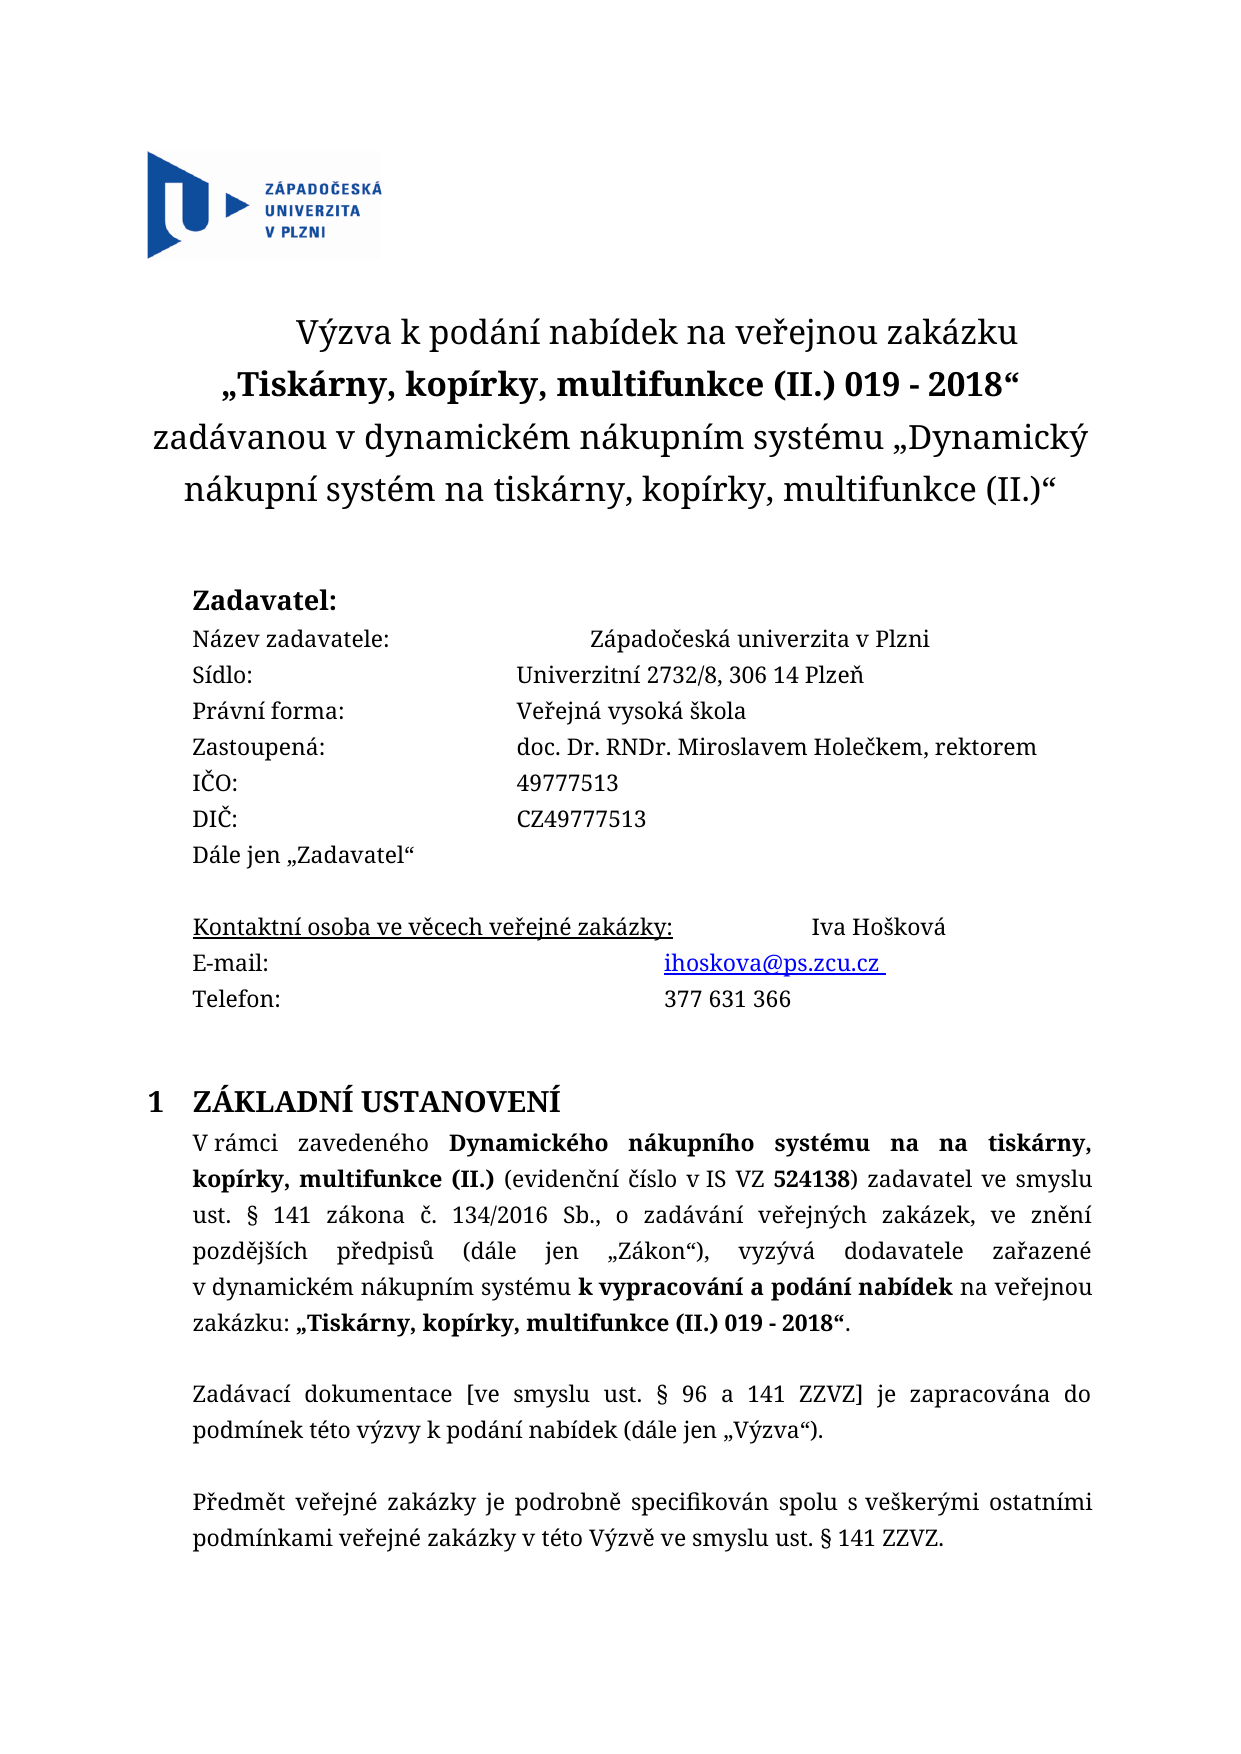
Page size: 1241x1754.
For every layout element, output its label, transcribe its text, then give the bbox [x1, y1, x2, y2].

text Právní forma: Veřejná vysoká škola [148, 695, 1093, 727]
text Zadávací dokumentace [ve smyslu ust. § 96 a 141 ZZVZ] je zapracována do podmínek této výzvy k podání nabídek (dále jen „Výzva“). [192, 1378, 1093, 1446]
text Telefon: 377 631 366 [148, 983, 1093, 1014]
subtitle ZÁKLADNÍ USTANOVENÍ [148, 1081, 1093, 1121]
text Předmět veřejné zakázky je podrobně specifikován spolu s veškerými ostatními podmínkami veřejné zakázky v této Výzvě ve smyslu ust. § 141 ZZVZ. [192, 1486, 1093, 1553]
text Název zadavatele: Západočeská univerzita v Plzni [148, 623, 1093, 655]
text IČO: 49777513 [148, 767, 1093, 798]
text Sídlo: Univerzitní 2732/8, 306 14 Plzeň [148, 659, 1093, 691]
text Zastoupená: doc. Dr. RNDr. Miroslavem Holečkem, rektorem [192, 731, 1093, 762]
text Kontaktní osoba ve věcech veřejné zakázky: Iva Hošková [148, 911, 1093, 942]
text E-mail: ihoskova@ps.zcu.cz [148, 947, 1093, 978]
picture [147, 151, 382, 259]
text Výzva k podání nabídek na veřejnou zakázku „Tiskárny, kopírky, multifunkce (II.) 019 - 2018“ zadávanou v dynamickém nákupním systému „Dynamický nákupní systém na tiskárny, kopírky, multifunkce (II.)“ [148, 309, 1093, 511]
text Dále jen „Zadavatel“ [148, 839, 1093, 870]
text DIČ: CZ49777513 [148, 803, 1093, 834]
text Zadavatel: [192, 581, 1093, 618]
text V rámci zavedeného Dynamického nákupního systému na na tiskárny, kopírky, multifunkce (II.) (evidenční číslo v IS VZ 524138) zadavatel ve smyslu ust. § 141 zákona č. 134/2016 Sb., o zadávání veřejných zakázek, ve znění pozdějších předpisů (dále jen „Zákon“), vyzývá dodavatele zařazené v dynamickém nákupním systému k vypracování a podání nabídek na veřejnou zakázku: „Tiskárny, kopírky, multifunkce (II.) 019 - 2018“. [192, 1127, 1093, 1338]
